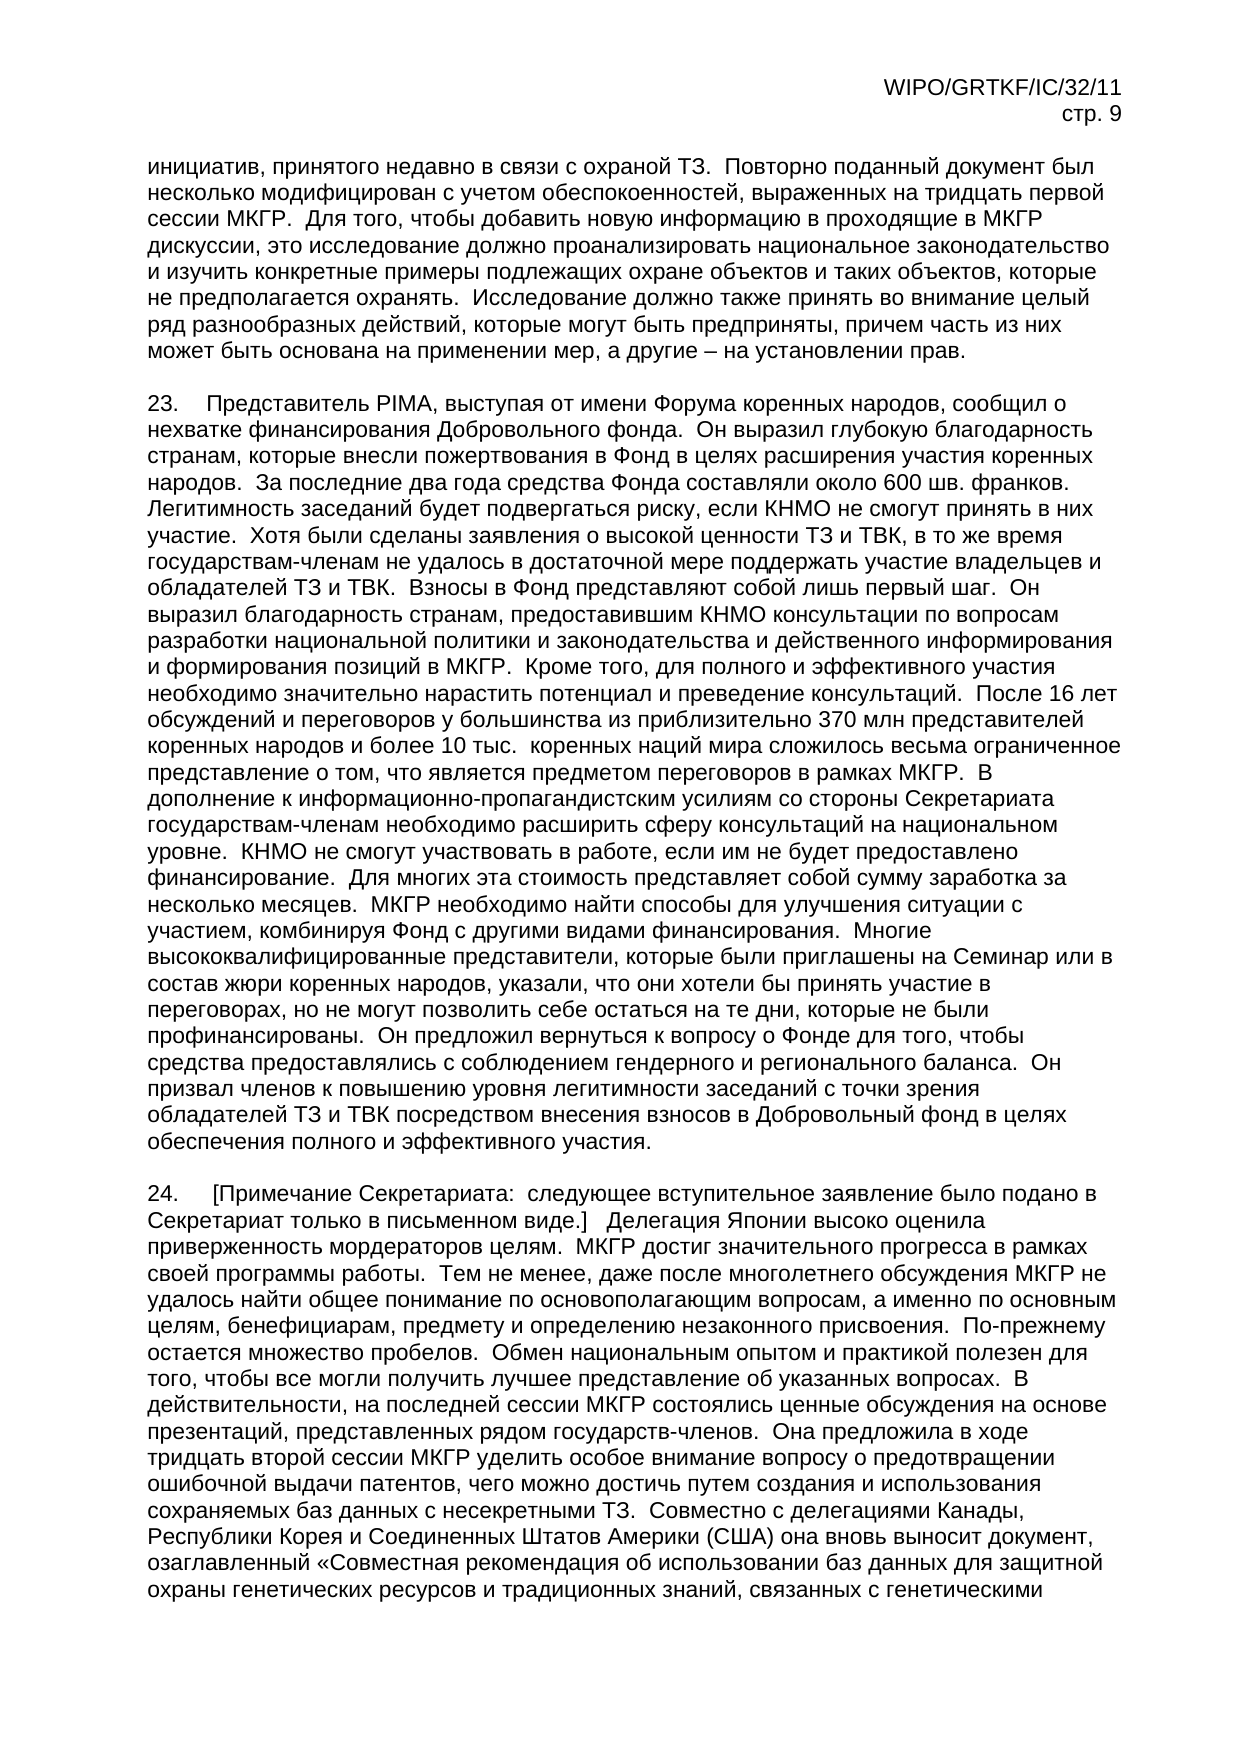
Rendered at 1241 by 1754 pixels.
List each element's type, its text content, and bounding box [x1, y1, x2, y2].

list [147, 1180, 1122, 1602]
list Представитель PIMA, выступая от имени Форума коренных народов, сообщил о нехватке финансирования Добровольного фонда. Он выразил глубокую благодарность странам, которые внесли пожертвования в Фонд в целях расширения участия коренных народов. За последние два года средства Фонда составляли около 600 шв. франков. Легитимность заседаний будет подвергаться риску, если КНМО не смогут принять в них участие. Хотя были сделаны заявления о высокой ценности ТЗ и ТВК, в то же время государствам-членам не удалось в достаточной мере поддержать участие владельцев и обладателей ТЗ и ТВК. Взносы в Фонд представляют собой лишь первый шаг. Он выразил благодарность странам, предоставившим КНМО консультации по вопросам разработки национальной политики и законодательства и действенного информирования и формирования позиций в МКГР. Кроме того, для полного и эффективного участия необходимо значительно нарастить потенциал и преведение консультаций. После 16 лет обсуждений и переговоров у большинства из приблизительно 370 млн представителей коренных народов и более 10 тыс. коренных наций мира сложилось весьма ограниченное представление о том, что является предметом переговоров в рамках МКГР. В дополнение к информационно-пропагандистским усилиям со стороны Секретариата государствам-членам необходимо расширить сферу консультаций на национальном уровне. КНМО не смогут участвовать в работе, если им не будет предоставлено финансирование. Для многих эта стоимость представляет собой сумму заработка за несколько месяцев. МКГР необходимо найти способы для улучшения ситуации с участием, комбинируя Фонд с другими видами финансирования. Многие высококвалифицированные представители, которые были приглашены на Семинар или в состав жюри коренных народов, указали, что они хотели бы принять участие в переговорах, но не могут позволить себе остаться на те дни, которые не были профинансированы. Он предложил вернуться к вопросу о Фонде для того, чтобы средства предоставлялись с соблюдением гендерного и регионального баланса. Он призвал членов к повышению уровня легитимности заседаний с точки зрения обладателей ТЗ и ТВК посредством внесения взносов в Добровольный фонд в целях обеспечения полного и эффективного участия. [147, 390, 1122, 1154]
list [147, 153, 1122, 363]
